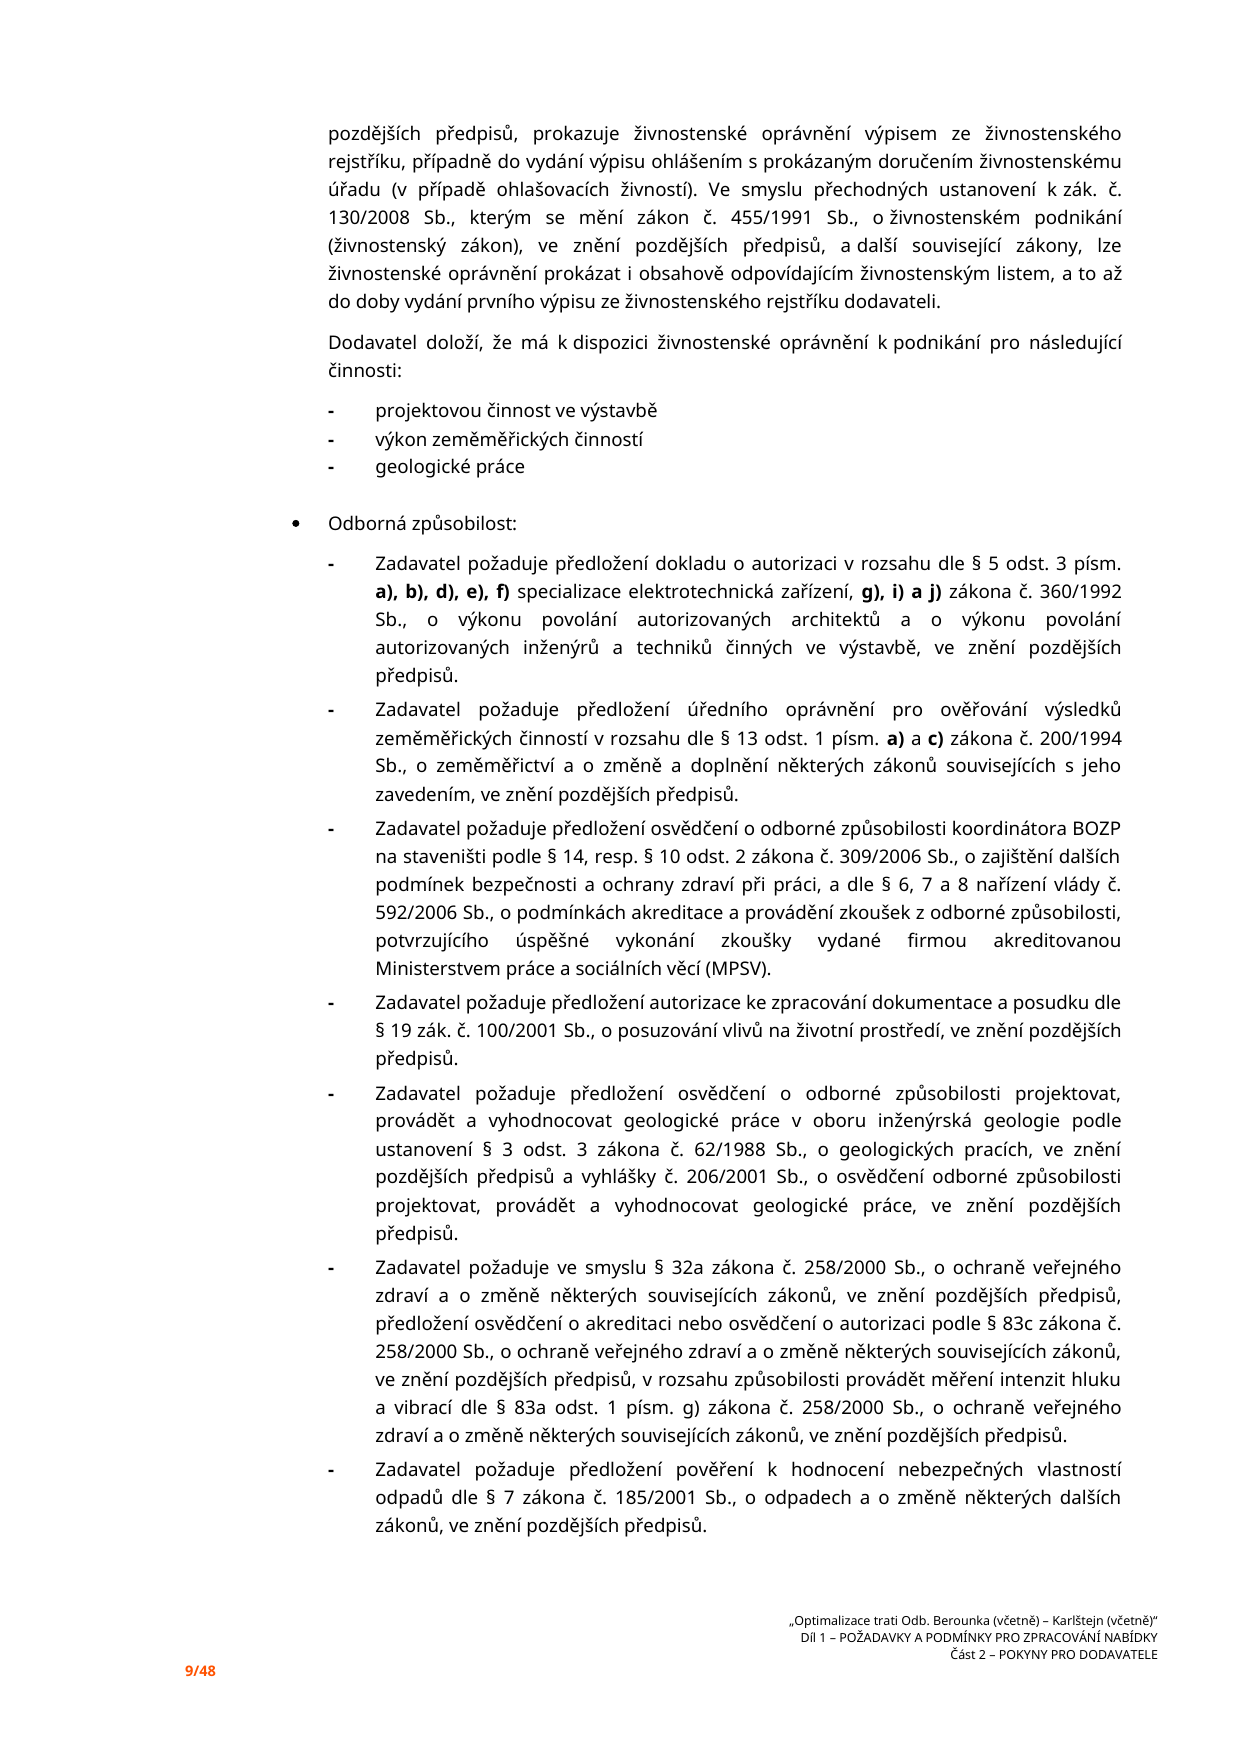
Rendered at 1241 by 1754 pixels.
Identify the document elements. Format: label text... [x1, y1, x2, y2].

text Zadavatel požaduje předložení osvědčení o odborné způsobilosti koordinátora BOZP na staveništi podle § 14, resp. § 10 odst. 2 zákona č. 309/2006 Sb., o zajištění dalších podmínek bezpečnosti a ochrany zdraví při práci, a dle § 6, 7 a 8 nařízení vlády č. 592/2006 Sb., o podmínkách akreditace a provádění zkoušek z odborné způsobilosti, potvrzujícího úspěšné vykonání zkoušky vydané firmou akreditovanou Ministerstvem práce a sociálních věcí (MPSV). [328, 815, 1122, 981]
text Zadavatel požaduje předložení úředního oprávnění pro ověřování výsledků zeměměřických činností v rozsahu dle § 13 odst. 1 písm. a) a c) zákona č. 200/1994 Sb., o zeměměřictví a o změně a doplnění některých zákonů souvisejících s jeho zavedením, ve znění pozdějších předpisů. [328, 697, 1122, 806]
text Zadavatel požaduje předložení pověření k hodnocení nebezpečných vlastností odpadů dle § 7 zákona č. 185/2001 Sb., o odpadech a o změně některých dalších zákonů, ve znění pozdějších předpisů. [328, 1457, 1122, 1538]
text Zadavatel požaduje ve smyslu § 32a zákona č. 258/2000 Sb., o ochraně veřejného zdraví a o změně některých souvisejících zákonů, ve znění pozdějších předpisů, předložení osvědčení o akreditaci nebo osvědčení o autorizaci podle § 83c zákona č. 258/2000 Sb., o ochraně veřejného zdraví a o změně některých souvisejících zákonů, ve znění pozdějších předpisů, v rozsahu způsobilosti provádět měření intenzit hluku a vibrací dle § 83a odst. 1 písm. g) zákona č. 258/2000 Sb., o ochraně veřejného zdraví a o změně některých souvisejících zákonů, ve znění pozdějších předpisů. [328, 1254, 1122, 1448]
text projektovou činnost ve výstavbě [328, 398, 1122, 423]
text výkon zeměměřických činností [328, 426, 1122, 451]
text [292, 121, 1122, 314]
text Zadavatel požaduje předložení osvědčení o odborné způsobilosti projektovat, provádět a vyhodnocovat geologické práce v oboru inženýrská geologie podle ustanovení § 3 odst. 3 zákona č. 62/1988 Sb., o geologických pracích, ve znění pozdějších předpisů a vyhlášky č. 206/2001 Sb., o osvědčení odborné způsobilosti projektovat, provádět a vyhodnocovat geologické práce, ve znění pozdějších předpisů. [328, 1080, 1122, 1245]
text Zadavatel požaduje předložení dokladu o autorizaci v rozsahu dle § 5 odst. 3 písm. a), b), d), e), f) specializace elektrotechnická zařízení, g), i) a j) zákona č. 360/1992 Sb., o výkonu povolání autorizovaných architektů a o výkonu povolání autorizovaných inženýrů a techniků činných ve výstavbě, ve znění pozdějších předpisů. [328, 550, 1122, 688]
text geologické práce [328, 454, 1122, 479]
text Dodavatel doloží, že má k dispozici živnostenské oprávnění k podnikání pro následující činnosti: [328, 329, 1122, 383]
text Odborná způsobilost: [292, 510, 1122, 535]
text Zadavatel požaduje předložení autorizace ke zpracování dokumentace a posudku dle § 19 zák. č. 100/2001 Sb., o posuzování vlivů na životní prostředí, ve znění pozdějších předpisů. [328, 989, 1122, 1071]
